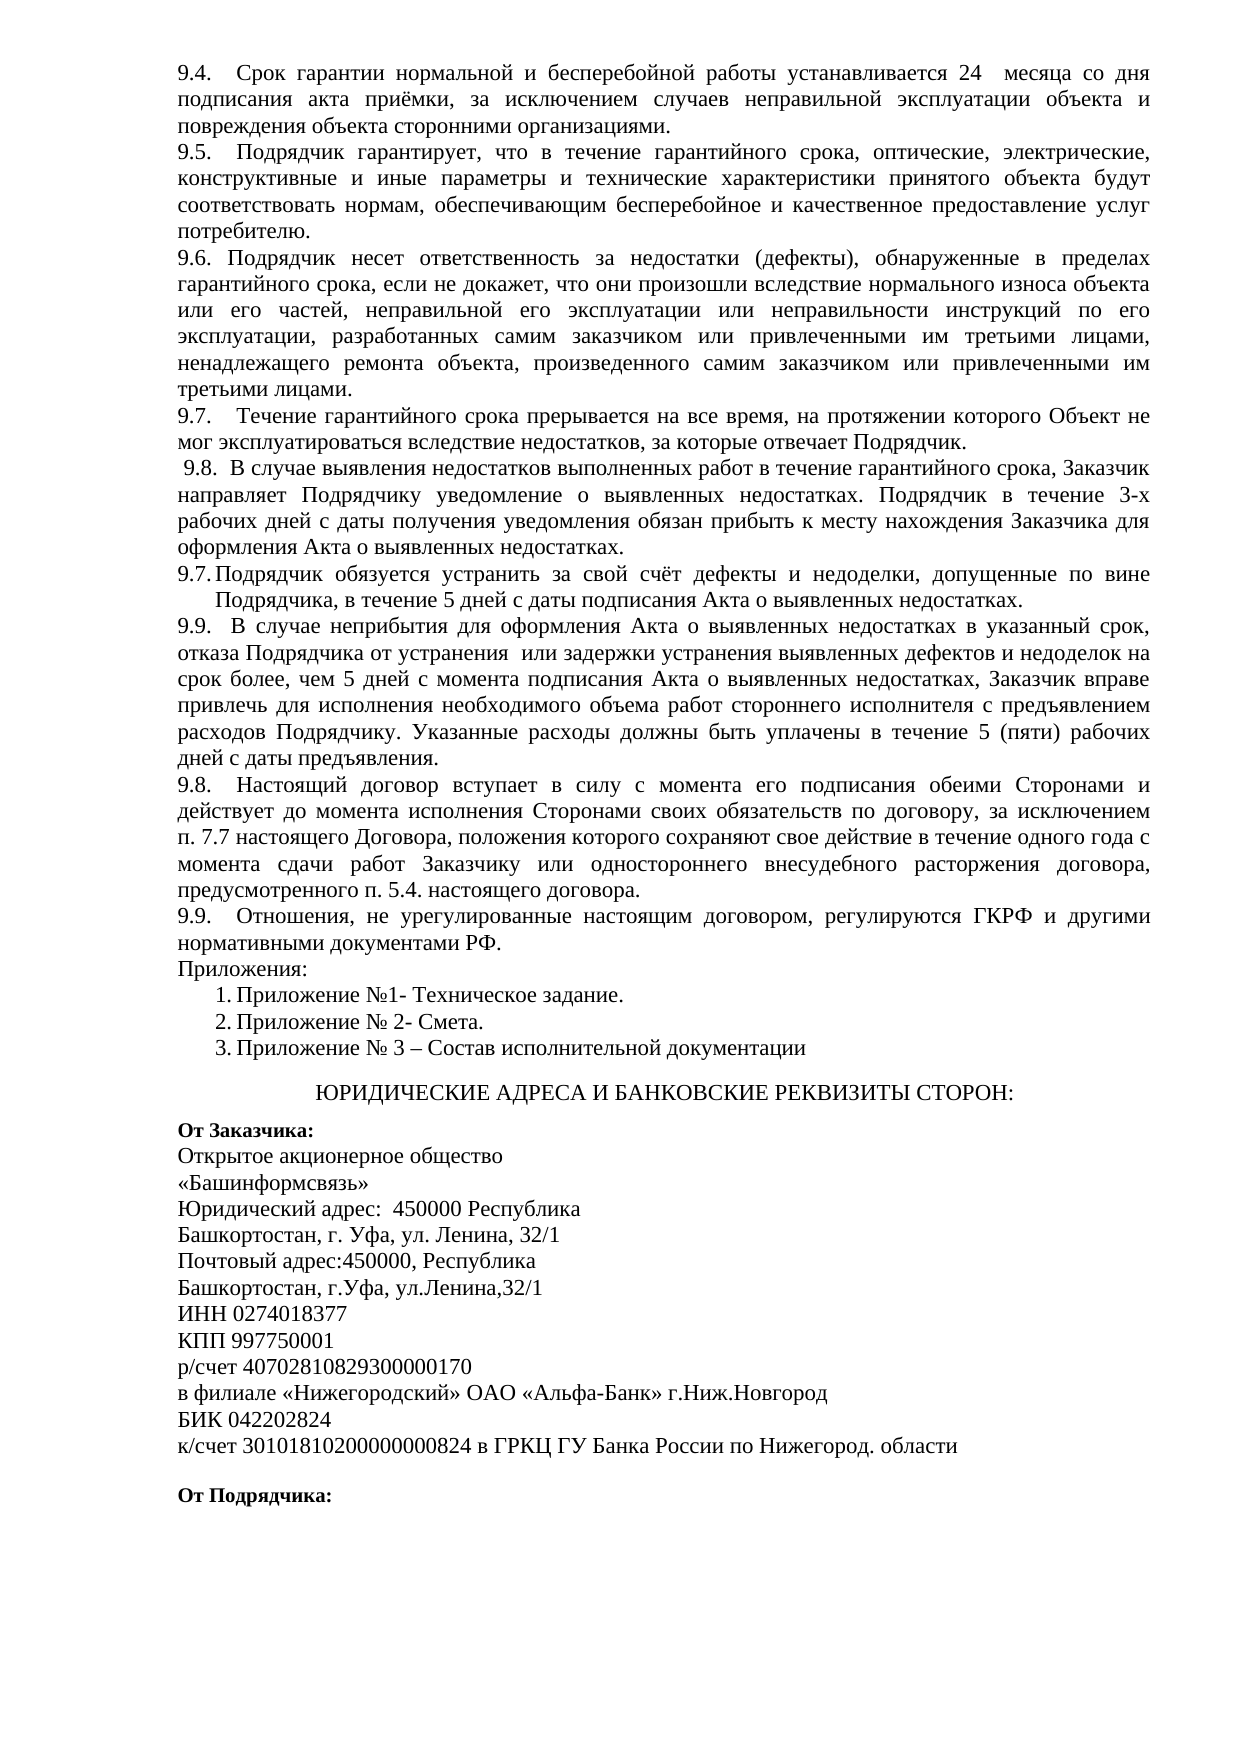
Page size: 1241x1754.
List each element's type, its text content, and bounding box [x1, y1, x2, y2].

text От Заказчика: [177, 1118, 1152, 1142]
text в филиале «Нижегородский» ОАО «Альфа-Банк» г.Ниж.Новгород [177, 1379, 1148, 1406]
text «Башинформсвязь» [177, 1168, 1148, 1195]
list Приложение №1- Техническое задание. [215, 981, 1152, 1008]
text Открытое акционерное общество [177, 1142, 1148, 1168]
text 9.5. Подрядчик гарантирует, что в течение гарантийного срока, оптические, электрические, конструктивные и иные параметры и технические характеристики принятого объекта будут соответствовать нормам, обеспечивающим бесперебойное и качественное предоставление услуг потребителю. [177, 138, 1152, 243]
text Почтовый адрес:450000, Республика [177, 1248, 1148, 1274]
text ЮРИДИЧЕСКИЕ АДРЕСА И БАНКОВСКИЕ РЕКВИЗИТЫ СТОРОН: [177, 1079, 1152, 1106]
text 9.7. Течение гарантийного срока прерывается на все время, на протяжении которого Объект не мог эксплуатироваться вследствие недостатков, за которые отвечает Подрядчик. [177, 402, 1152, 454]
list 9.8. В случае выявления недостатков выполненных работ в течение гарантийного срока, Заказчик направляет Подрядчику уведомление о выявленных недостатках. Подрядчик в течение 3-х рабочих дней с даты получения уведомления обязан прибыть к месту нахождения Заказчика для оформления Акта о выявленных недостатках. [177, 454, 1152, 560]
text 9.8. Настоящий договор вступает в силу с момента его подписания обеими Сторонами и действует до момента исполнения Сторонами своих обязательств по договору, за исключением п. 7.7 настоящего Договора, положения которого сохраняют свое действие в течение одного года с момента сдачи работ Заказчику или одностороннего внесудебного расторжения договора, предусмотренного п. 5.4. настоящего договора. [177, 771, 1152, 902]
text БИК 042202824 [177, 1406, 1148, 1432]
list Приложение № 2- Смета. [215, 1008, 1152, 1034]
text КПП 997750001 [177, 1327, 1148, 1353]
text р/счет 40702810829300000170 [177, 1353, 1148, 1379]
text 9.9. В случае неприбытия для оформления Акта о выявленных недостатках в указанный срок, отказа Подрядчика от устранения или задержки устранения выявленных дефектов и недоделок на срок более, чем 5 дней с момента подписания Акта о выявленных недостатках, Заказчик вправе привлечь для исполнения необходимого объема работ стороннего исполнителя с предъявлением расходов Подрядчику. Указанные расходы должны быть уплачены в течение 5 (пяти) рабочих дней с даты предъявления. [177, 612, 1152, 771]
text 9.4. Срок гарантии нормальной и бесперебойной работы устанавливается 24 месяца со дня подписания акта приёмки, за исключением случаев неправильной эксплуатации объекта и повреждения объекта сторонними организациями. [177, 59, 1152, 138]
text Юридический адрес: 450000 Республика [177, 1195, 1148, 1221]
text 9.6. Подрядчик несет ответственность за недостатки (дефекты), обнаруженные в пределах гарантийного срока, если не докажет, что они произошли вследствие нормального износа объекта или его частей, неправильной его эксплуатации или неправильности инструкций по его эксплуатации, разработанных самим заказчиком или привлеченными им третьими лицами, ненадлежащего ремонта объекта, произведенного самим заказчиком или привлеченными им третьими лицами. [177, 243, 1152, 402]
text ИНН 0274018377 [177, 1300, 1148, 1327]
text От Подрядчика: [177, 1482, 1152, 1507]
list Подрядчик обязуется устранить за свой счёт дефекты и недоделки, допущенные по вине Подрядчика, в течение 5 дней с даты подписания Акта о выявленных недостатках. [177, 560, 1152, 612]
text Башкортостан, г.Уфа, ул.Ленина,32/1 [177, 1274, 1148, 1300]
text к/счет 30101810200000000824 в ГРКЦ ГУ Банка России по Нижегород. области [177, 1432, 1148, 1458]
list Приложение № 3 – Состав исполнительной документации [215, 1034, 1152, 1061]
text Приложения: [177, 955, 1152, 981]
text Башкортостан, г. Уфа, ул. Ленина, 32/1 [177, 1221, 1148, 1248]
text 9.9. Отношения, не урегулированные настоящим договором, регулируются ГКРФ и другими нормативными документами РФ. [177, 902, 1152, 955]
